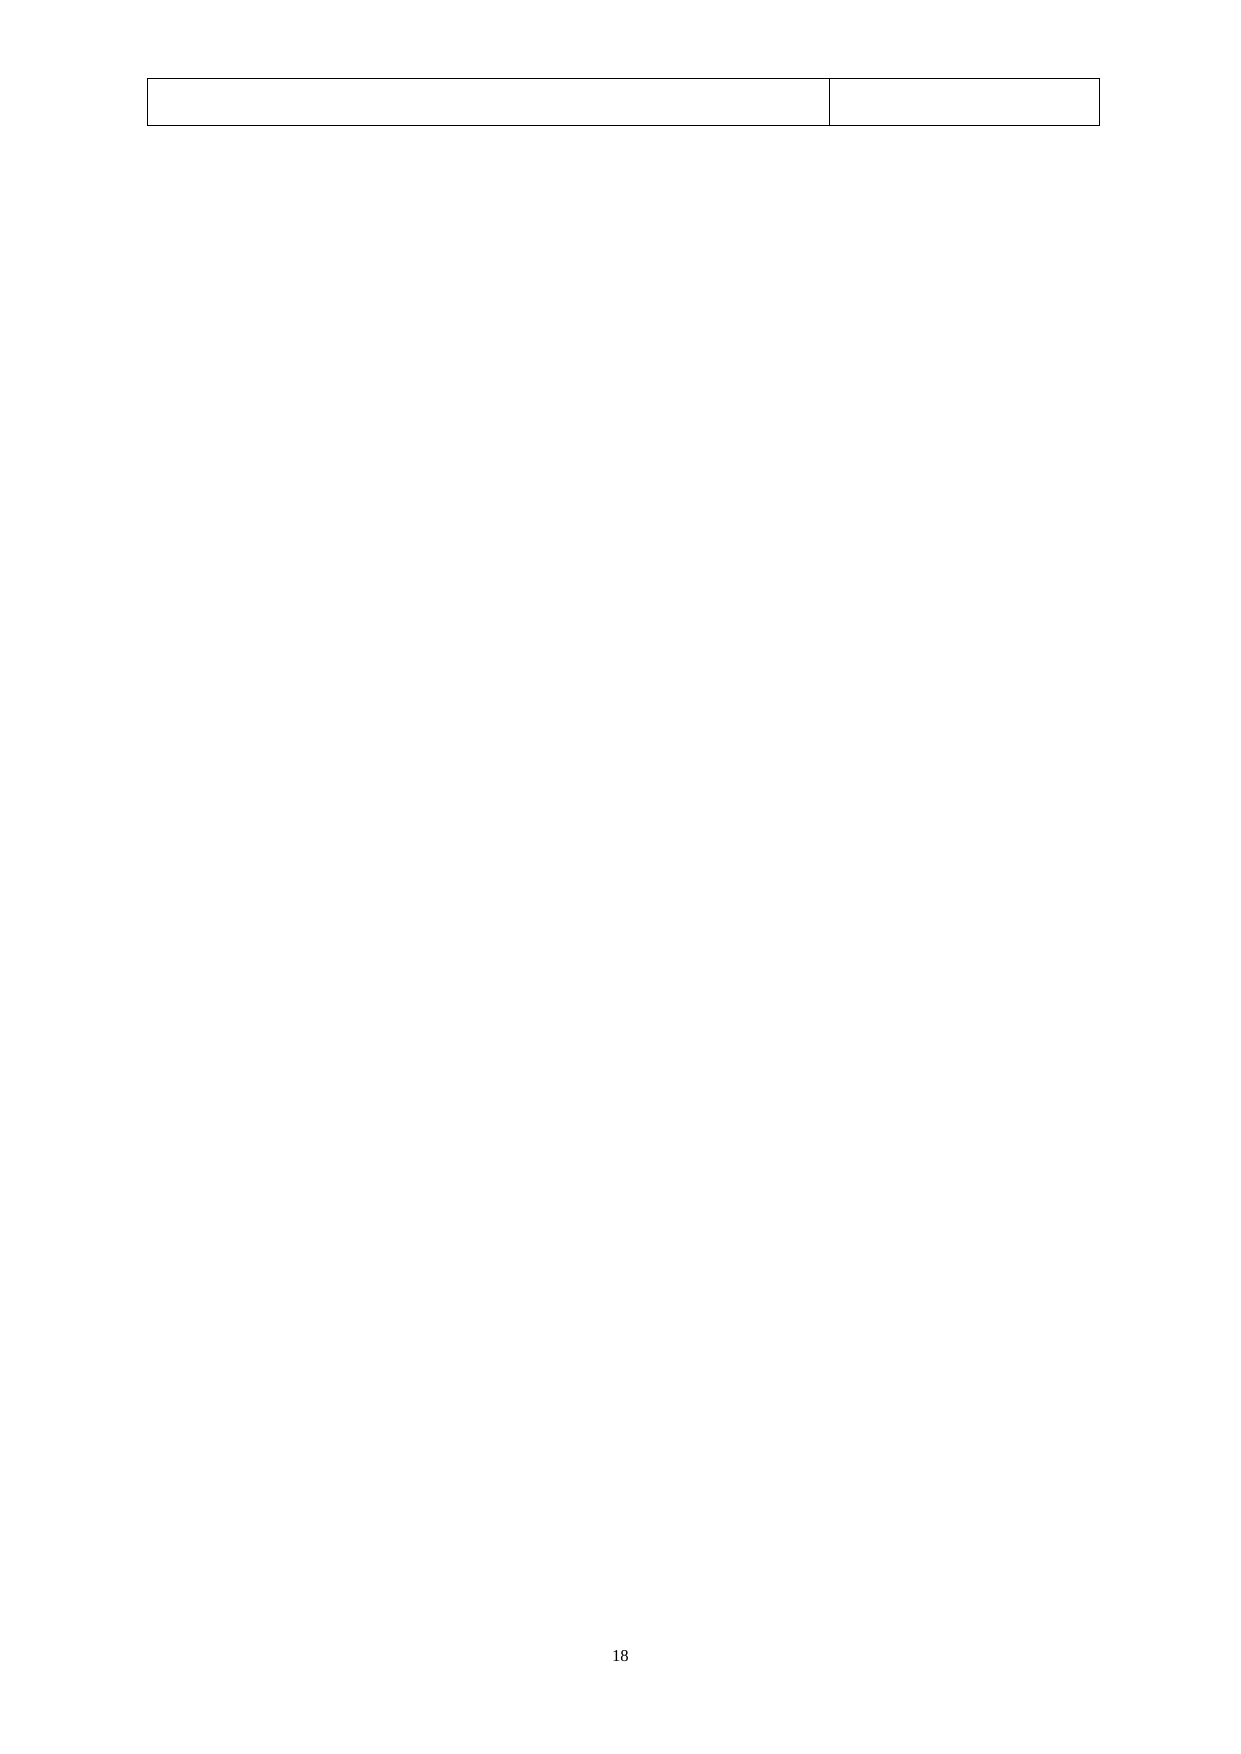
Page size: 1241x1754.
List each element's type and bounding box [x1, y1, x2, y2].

table_cell [148, 79, 829, 125]
table_cell [830, 79, 1099, 125]
